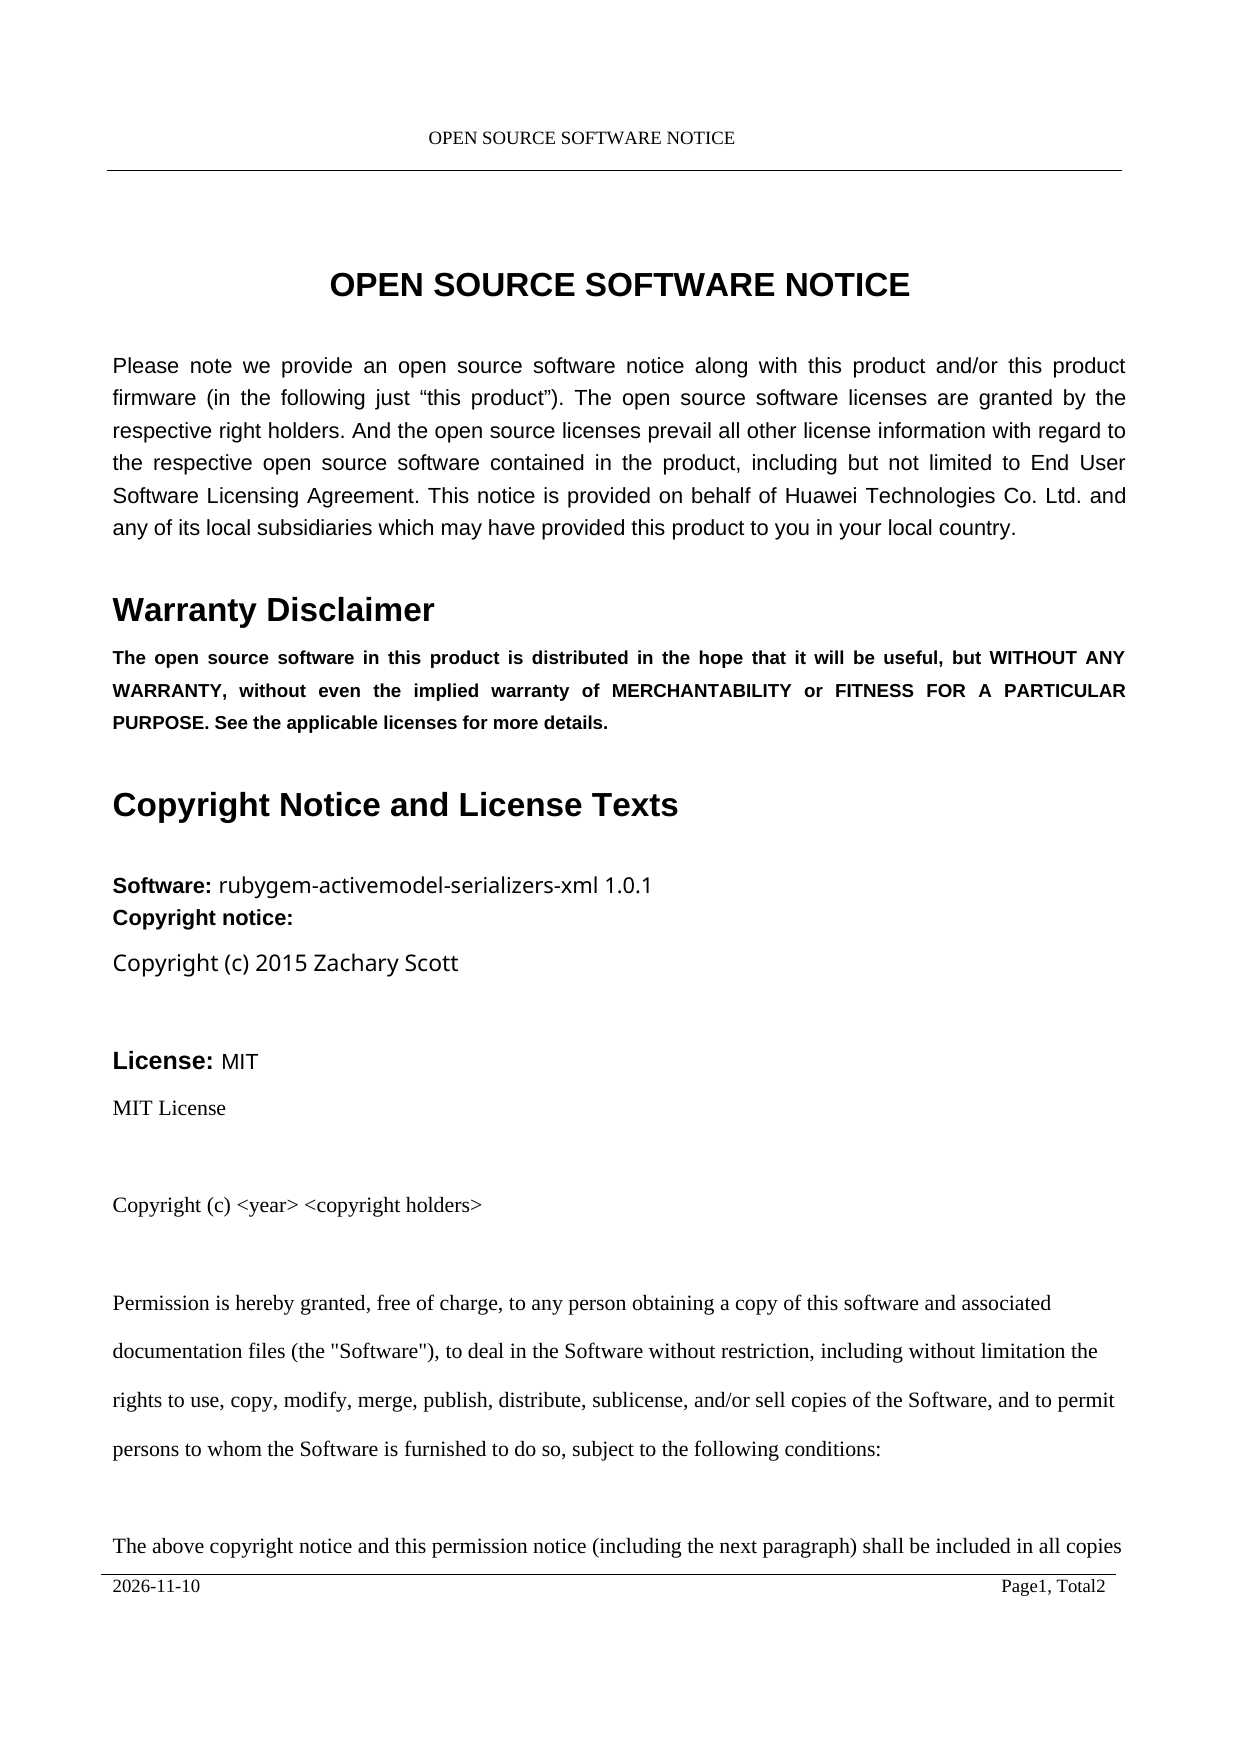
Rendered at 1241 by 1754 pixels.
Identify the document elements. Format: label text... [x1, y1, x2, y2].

text Copyright (c) 2015 Zachary Scott [112, 947, 1128, 1028]
text License: MIT [112, 1044, 1128, 1077]
text The open source software in this product is distributed in the hope that it will be useful, but WITHOUT ANY WARRANTY, without even the implied warranty of MERCHANTABILITY or FITNESS FOR A PARTICULAR PURPOSE. See the applicable licenses for more details. [112, 641, 1128, 739]
text Copyright notice: [112, 901, 1128, 934]
text Please note we provide an open source software notice along with this product and/or this product firmware (in the following just “this product”). The open source software licenses are granted by the respective right holders. And the open source licenses prevail all other license information with regard to the respective open source software contained in the product, including but not limited to End User Software Licensing Agreement. This notice is provided on behalf of Huawei Technologies Co. Ltd. and any of its local subsidiaries which may have provided this product to you in your local country. [112, 349, 1128, 544]
text Warranty Disclaimer [112, 576, 1128, 641]
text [112, 1091, 1128, 1562]
text Software: rubygem-activemodel-serializers-xml 1.0.1 [112, 869, 1128, 901]
text OPEN SOURCE SOFTWARE NOTICE [112, 251, 1128, 316]
text Copyright Notice and License Texts [112, 771, 1128, 836]
